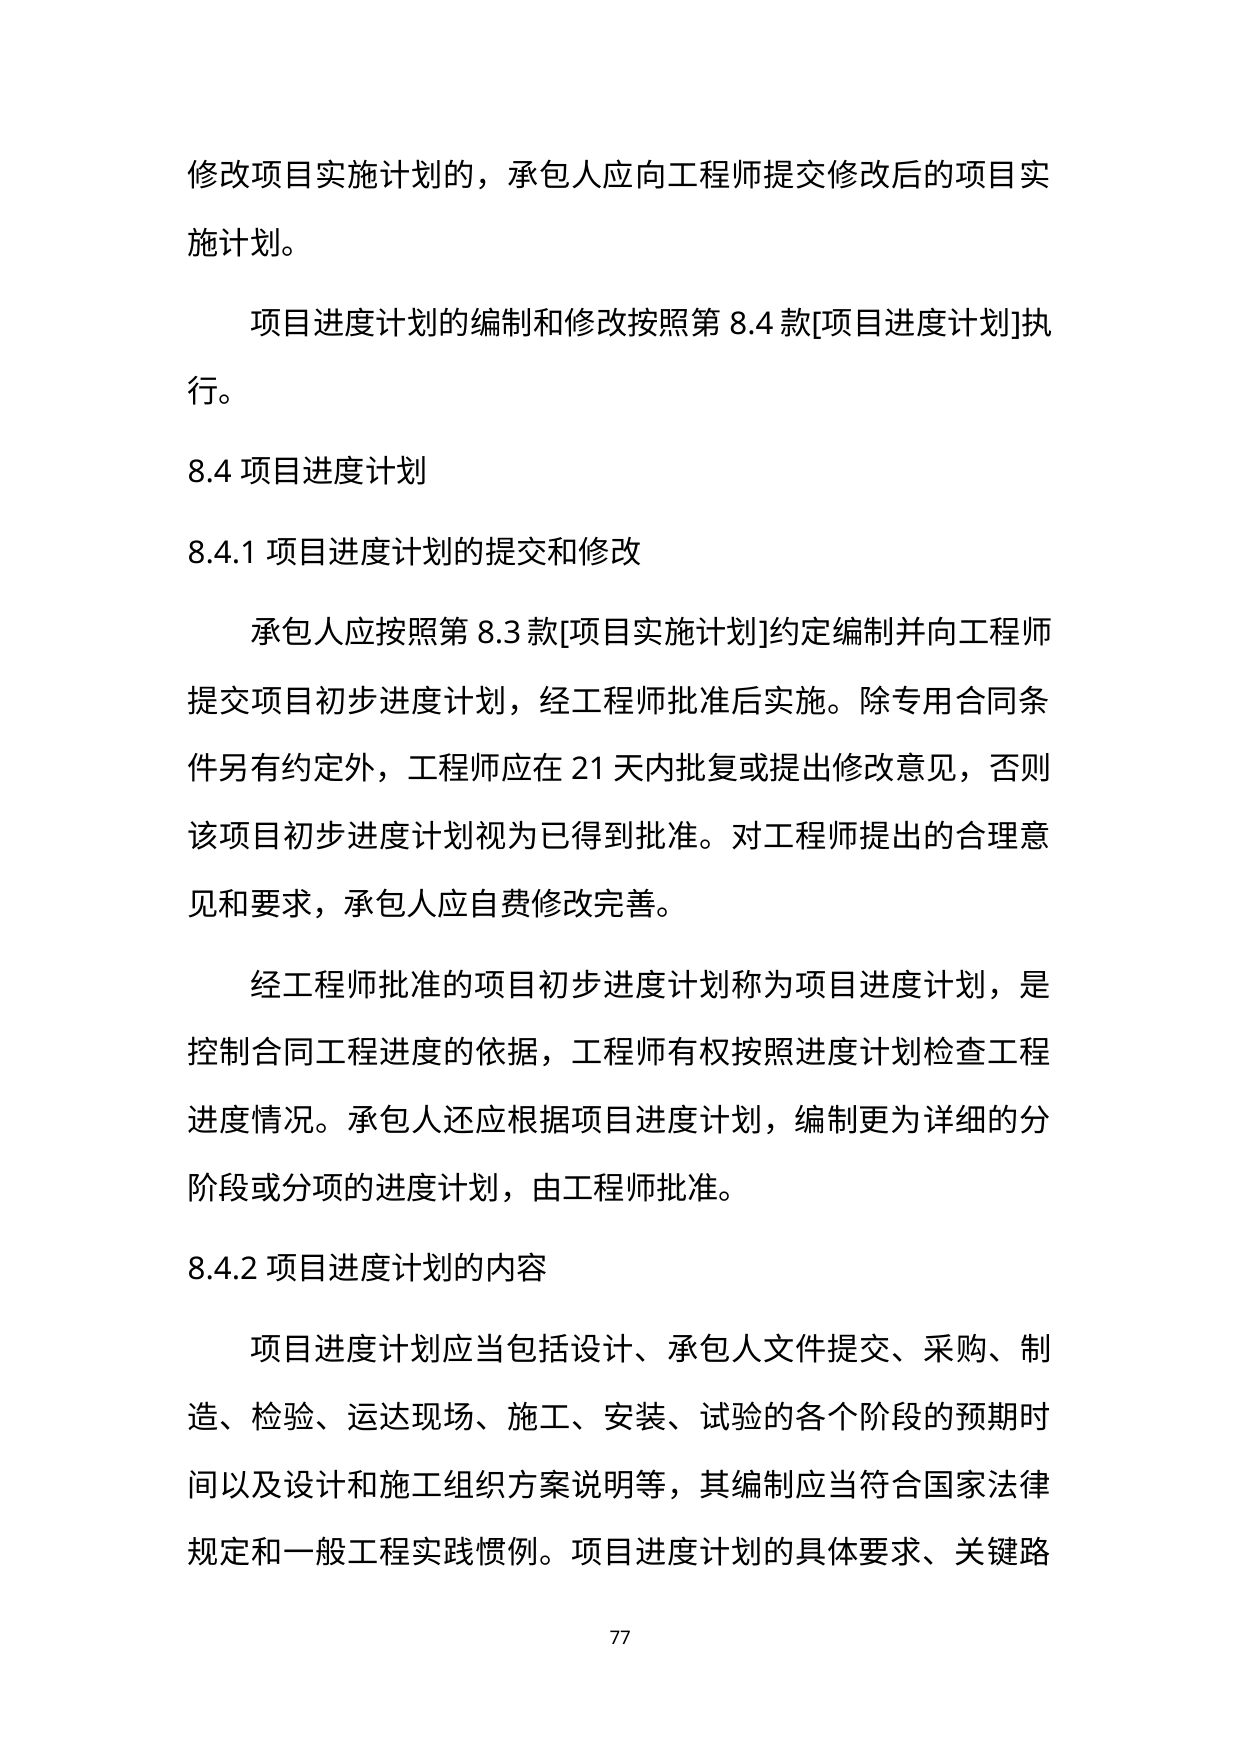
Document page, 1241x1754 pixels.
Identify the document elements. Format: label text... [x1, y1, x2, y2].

list 8.4.1 项目进度计划的提交和修改 [187, 527, 1053, 572]
text 项目进度计划的编制和修改按照第8.4款[项目进度计划]执行。 [187, 298, 1053, 411]
list 8.4 项目进度计划 [187, 446, 1053, 492]
text 经工程师批准的项目初步进度计划称为项目进度计划，是控制合同工程进度的依据，工程师有权按照进度计划检查工程进度情况。承包人还应根据项目进度计划，编制更为详细的分阶段或分项的进度计划，由工程师批准。 [187, 960, 1053, 1208]
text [187, 1324, 1053, 1573]
text 承包人应按照第8.3款[项目实施计划]约定编制并向工程师提交项目初步进度计划，经工程师批准后实施。除专用合同条件另有约定外，工程师应在21天内批复或提出修改意见，否则该项目初步进度计划视为已得到批准。对工程师提出的合理意见和要求，承包人应自费修改完善。 [187, 608, 1053, 924]
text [187, 150, 1053, 263]
list 8.4.2 项目进度计划的内容 [187, 1243, 1053, 1289]
